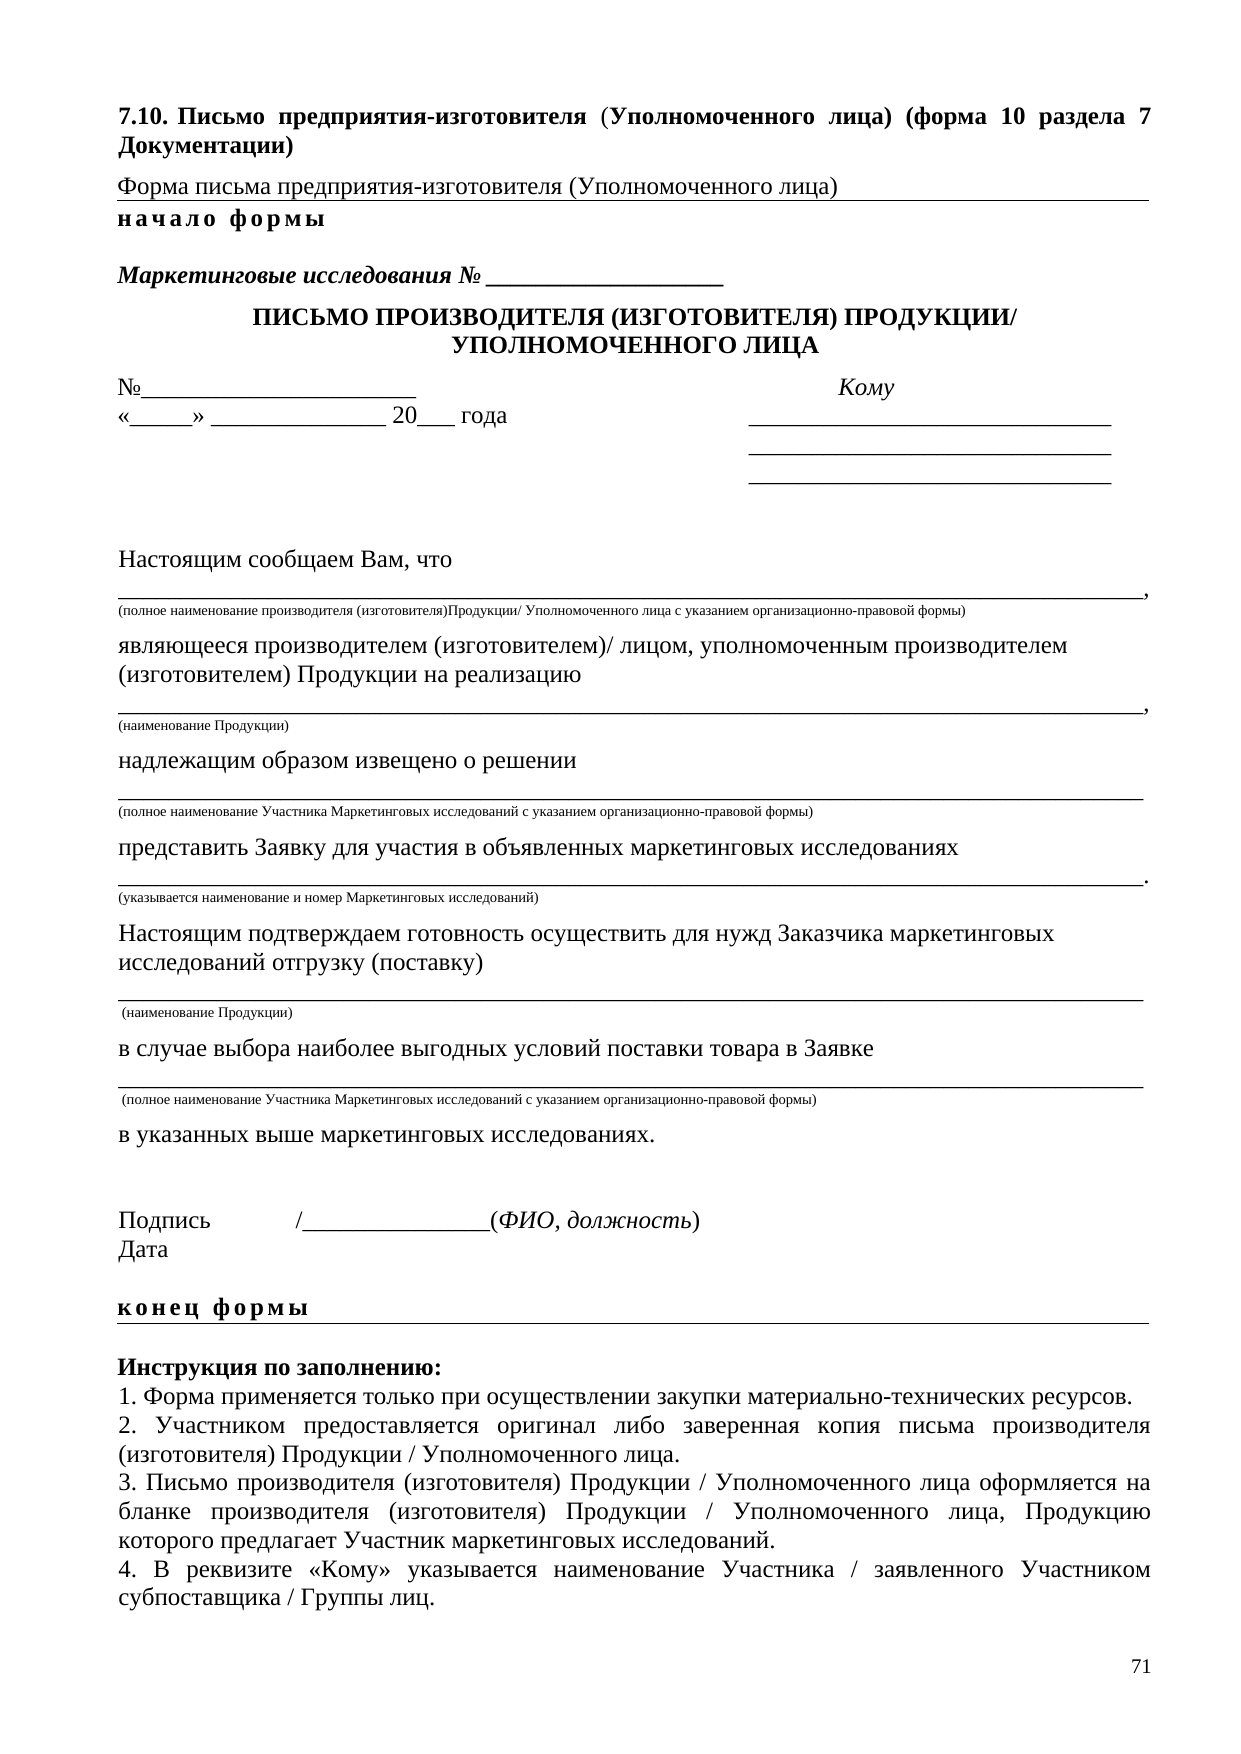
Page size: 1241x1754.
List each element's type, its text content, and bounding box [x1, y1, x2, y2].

text Настоящим сообщаем Вам, что __________________________________________________________________________________, [118, 544, 1152, 602]
text (полное наименование Участника Маркетинговых исследований с указанием организационно-правовой формы) [118, 803, 1152, 832]
text (полное наименование производителя (изготовителя)Продукции/ Уполномоченного лица с указанием организационно-правовой формы) [118, 602, 1152, 631]
text 3. Письмо производителя (изготовителя) Продукции / Уполномоченного лица оформляется на бланке производителя (изготовителя) Продукции / Уполномоченного лица, Продукцию которого предлагает Участник маркетинговых исследований. [118, 1467, 1152, 1554]
text Настоящим подтверждаем готовность осуществить для нужд Заказчика маркетинговых исследований отгрузку (поставку) __________________________________________________________________________________ [118, 918, 1152, 1004]
text Форма письма предприятия-изготовителя (Уполномоченного лица) [117, 171, 1152, 200]
text конец формы [117, 1292, 1149, 1323]
text 1. Форма применяется только при осуществлении закупки материально-технических ресурсов. [118, 1381, 1152, 1410]
table_header №______________________ «_____» ______________ 20___ года [107, 372, 605, 516]
text __________________________________________________________________________________ [118, 774, 1152, 803]
text __________________________________________________________________________________. [118, 861, 1152, 889]
text (наименование Продукции) [118, 1004, 1152, 1033]
text Маркетинговые исследования № ___________________ [117, 261, 1152, 289]
list Письмо предприятия-изготовителя (Уполномоченного лица) (форма 10 раздела 7 Документации) [118, 101, 1152, 159]
text (указывается наименование и номер Маркетинговых исследований) [118, 889, 1152, 918]
text в указанных выше маркетинговых исследованиях. [118, 1119, 1152, 1148]
text 4. В реквизите «Кому» указывается наименование Участника / заявленного Участником субпоставщика / Группы лиц. [118, 1554, 1152, 1611]
text являющееся производителем (изготовителем)/ лицом, уполномоченным производителем (изготовителем) Продукции на реализацию [118, 631, 1152, 688]
table_header Кому _____________________________ _____________________________ _____________________________ [605, 372, 1122, 516]
text Инструкция по заполнению: [117, 1352, 1152, 1381]
text надлежащим образом извещено о решении [118, 746, 1152, 774]
text 2. Участником предоставляется оригинал либо заверенная копия письма производителя (изготовителя) Продукции / Уполномоченного лица. [118, 1410, 1152, 1467]
text Дата [118, 1234, 1152, 1263]
text в случае выбора наиболее выгодных условий поставки товара в Заявке __________________________________________________________________________________ [118, 1033, 1152, 1091]
text __________________________________________________________________________________, [118, 688, 1152, 717]
text (полное наименование Участника Маркетинговых исследований с указанием организационно-правовой формы) [118, 1091, 1152, 1119]
text (наименование Продукции) [118, 717, 1152, 746]
text Подпись /_______________(ФИО, должность) [118, 1206, 1152, 1234]
text представить Заявку для участия в объявленных маркетинговых исследованиях [118, 832, 1152, 861]
text начало формы [117, 201, 1149, 232]
text ПИСЬМО ПРОИЗВОДИТЕЛЯ (ИЗГОТОВИТЕЛЯ) ПРодукции/ Уполномоченного лица [118, 302, 1152, 359]
